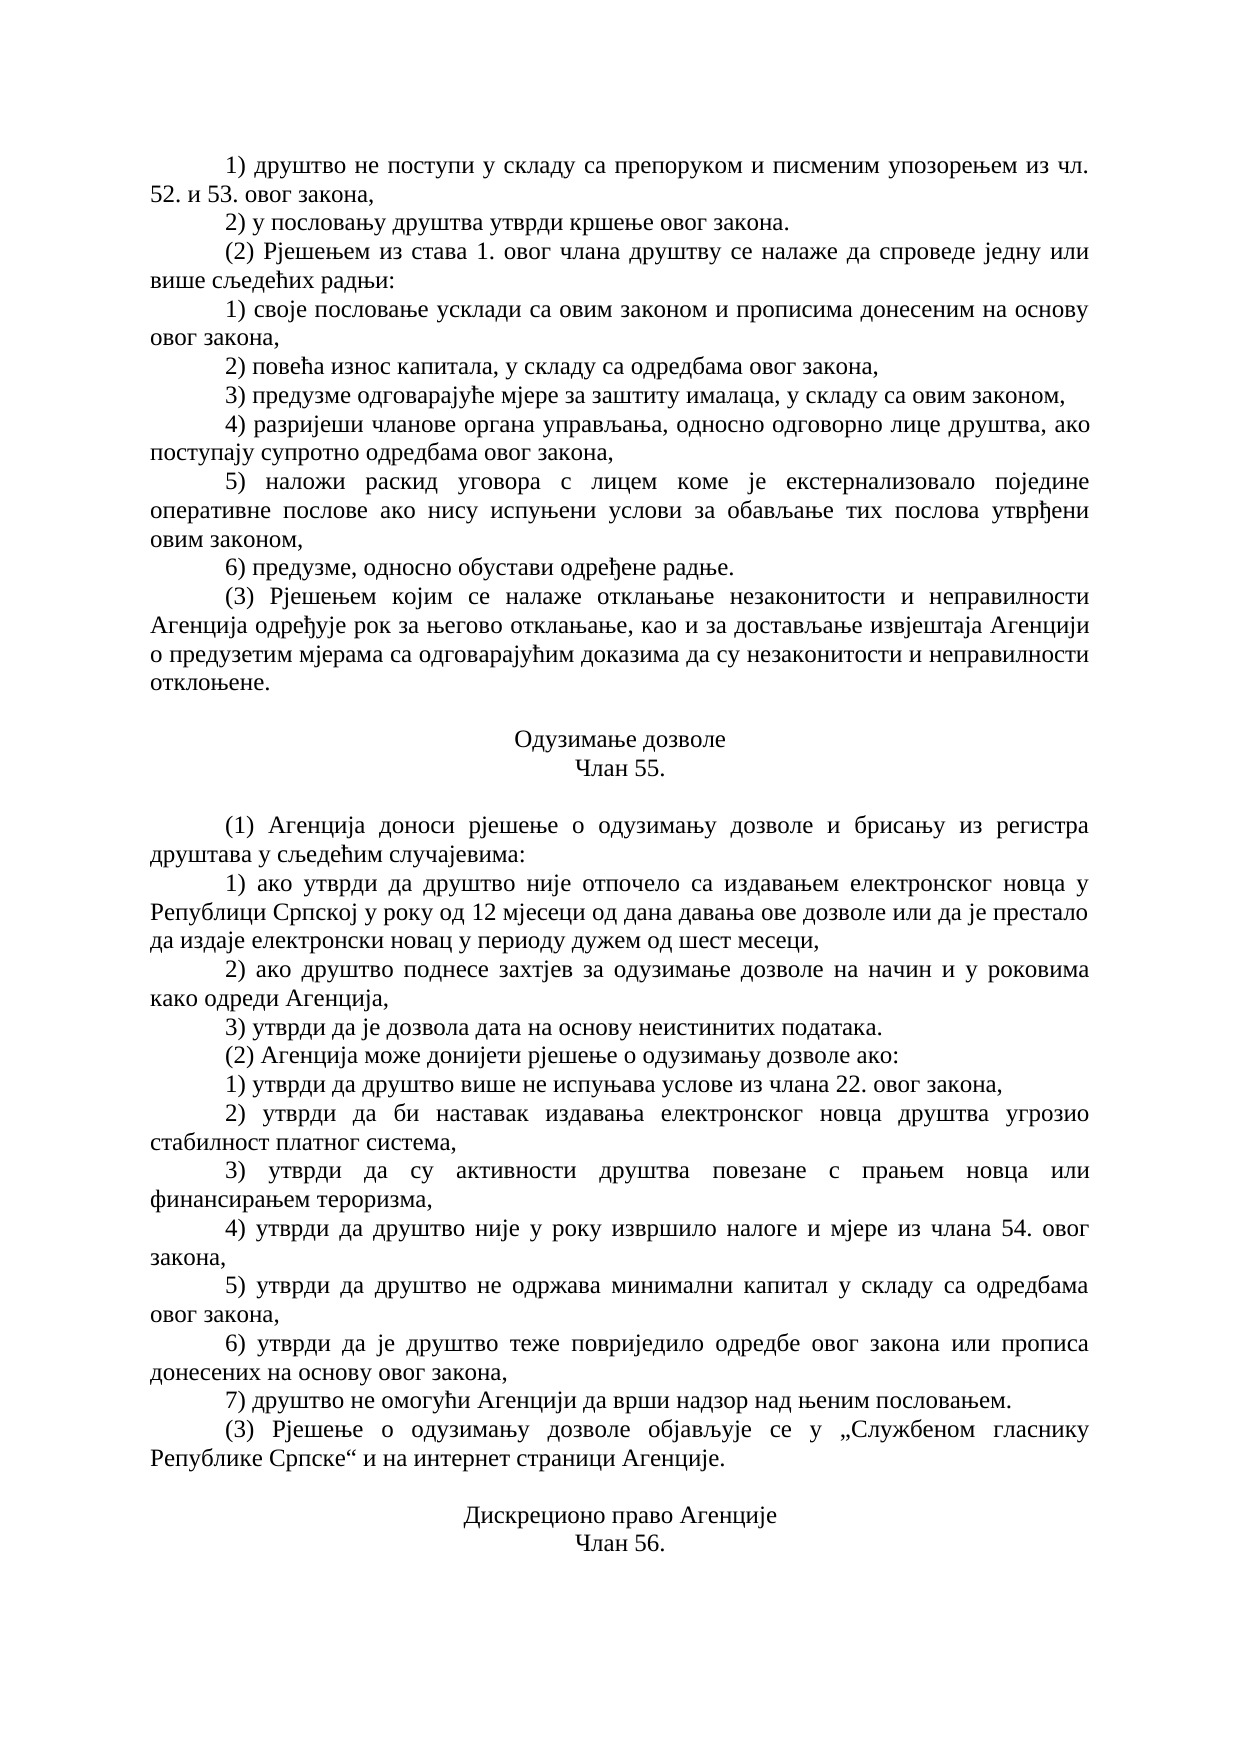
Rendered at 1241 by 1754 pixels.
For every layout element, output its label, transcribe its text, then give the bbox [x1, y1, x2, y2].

text 2) утврди да би наставак издавања електронског новца друштва угрозио стабилност платног система, [150, 1098, 1090, 1156]
text Одузимање дозволе [150, 724, 1090, 753]
text 1) ако утврди да друштво није отпочело са издавањем електронског новца у Републици Српској у року од 12 мјесеци од дана давања ове дозволе или да је престало да издаје електронски новац у периоду дужем од шест месеци, [150, 868, 1090, 954]
text 1) своје пословање усклади са овим законом и прописима донесеним на основу овог закона, [150, 294, 1090, 351]
text 5) наложи раскид уговора с лицем коме је екстернализовало поједине оперативне послове ако нису испуњени услови за обављање тих послова утврђени овим законом, [150, 466, 1090, 552]
text 7) друштво не омогући Агенцији да врши надзор над њеним пословањем. [150, 1386, 1090, 1414]
text (1) Агенција доноси рјешење о одузимању дозволе и брисању из регистра друштава у сљедећим случајевима: [150, 811, 1090, 868]
text 6) утврди да је друштво теже повриједило одредбе овог закона или прописа донесених на основу овог закона, [150, 1328, 1090, 1386]
text (2) Рјешењем из става 1. овог члана друштву се налаже да спроведе једну или више сљедећих радњи: [150, 236, 1090, 294]
text 4) утврди да друштво није у року извршило налоге и мјере из члана 54. овог закона, [150, 1213, 1090, 1271]
text 3) утврди да је дозвола дата на основу неистинитих података. [150, 1012, 1090, 1041]
text 2) ако друштво поднесе захтјев за одузимање дозволе на начин и у роковима како одреди Агенција, [150, 954, 1090, 1012]
text 2) у пословању друштва утврди кршење овог закона. [150, 207, 1090, 236]
text 2) повећа износ капитала, у складу са одредбама овог закона, [150, 351, 1090, 380]
text Члан 55. [150, 753, 1090, 782]
text 3) предузме одговарајуће мјере за заштиту ималаца, у складу са овим законом, [150, 380, 1090, 409]
text 1) друштво не поступи у складу са препоруком и писменим упозорењем из чл. 52. и 53. овог закона, [150, 150, 1090, 207]
text 3) утврди да су активности друштва повезане с прањем новца или финансирањем тероризма, [150, 1156, 1090, 1213]
text 4) разријеши чланове органа управљања, односно одговорно лице друштва, ако поступају супротно одредбама овог закона, [150, 409, 1090, 466]
text (3) Рјешење о одузимању дозволе објављује се у „Службеном гласнику Републике Српске“ и на интернет страници Агенције. [150, 1414, 1090, 1472]
text 5) утврди да друштво не одржава минимални капитал у складу са одредбама овог закона, [150, 1271, 1090, 1328]
text Члан 56. [150, 1528, 1090, 1557]
text Дискреционо право Агенције [150, 1500, 1090, 1528]
text 1) утврди да друштво више не испуњава услове из члана 22. овог закона, [150, 1069, 1090, 1098]
text (2) Агенција може донијети рјешење о одузимању дозволе ако: [150, 1041, 1090, 1069]
text 6) предузме, односно обустави одређене радње. [150, 552, 1090, 581]
text (3) Рјешењем којим се налаже отклањање незаконитости и неправилности Агенција одређује рок за његово отклањање, као и за достављање извјештаја Агенцији о предузетим мјерама са одговарајућим доказима да су незаконитости и неправилности отклоњене. [150, 581, 1090, 696]
